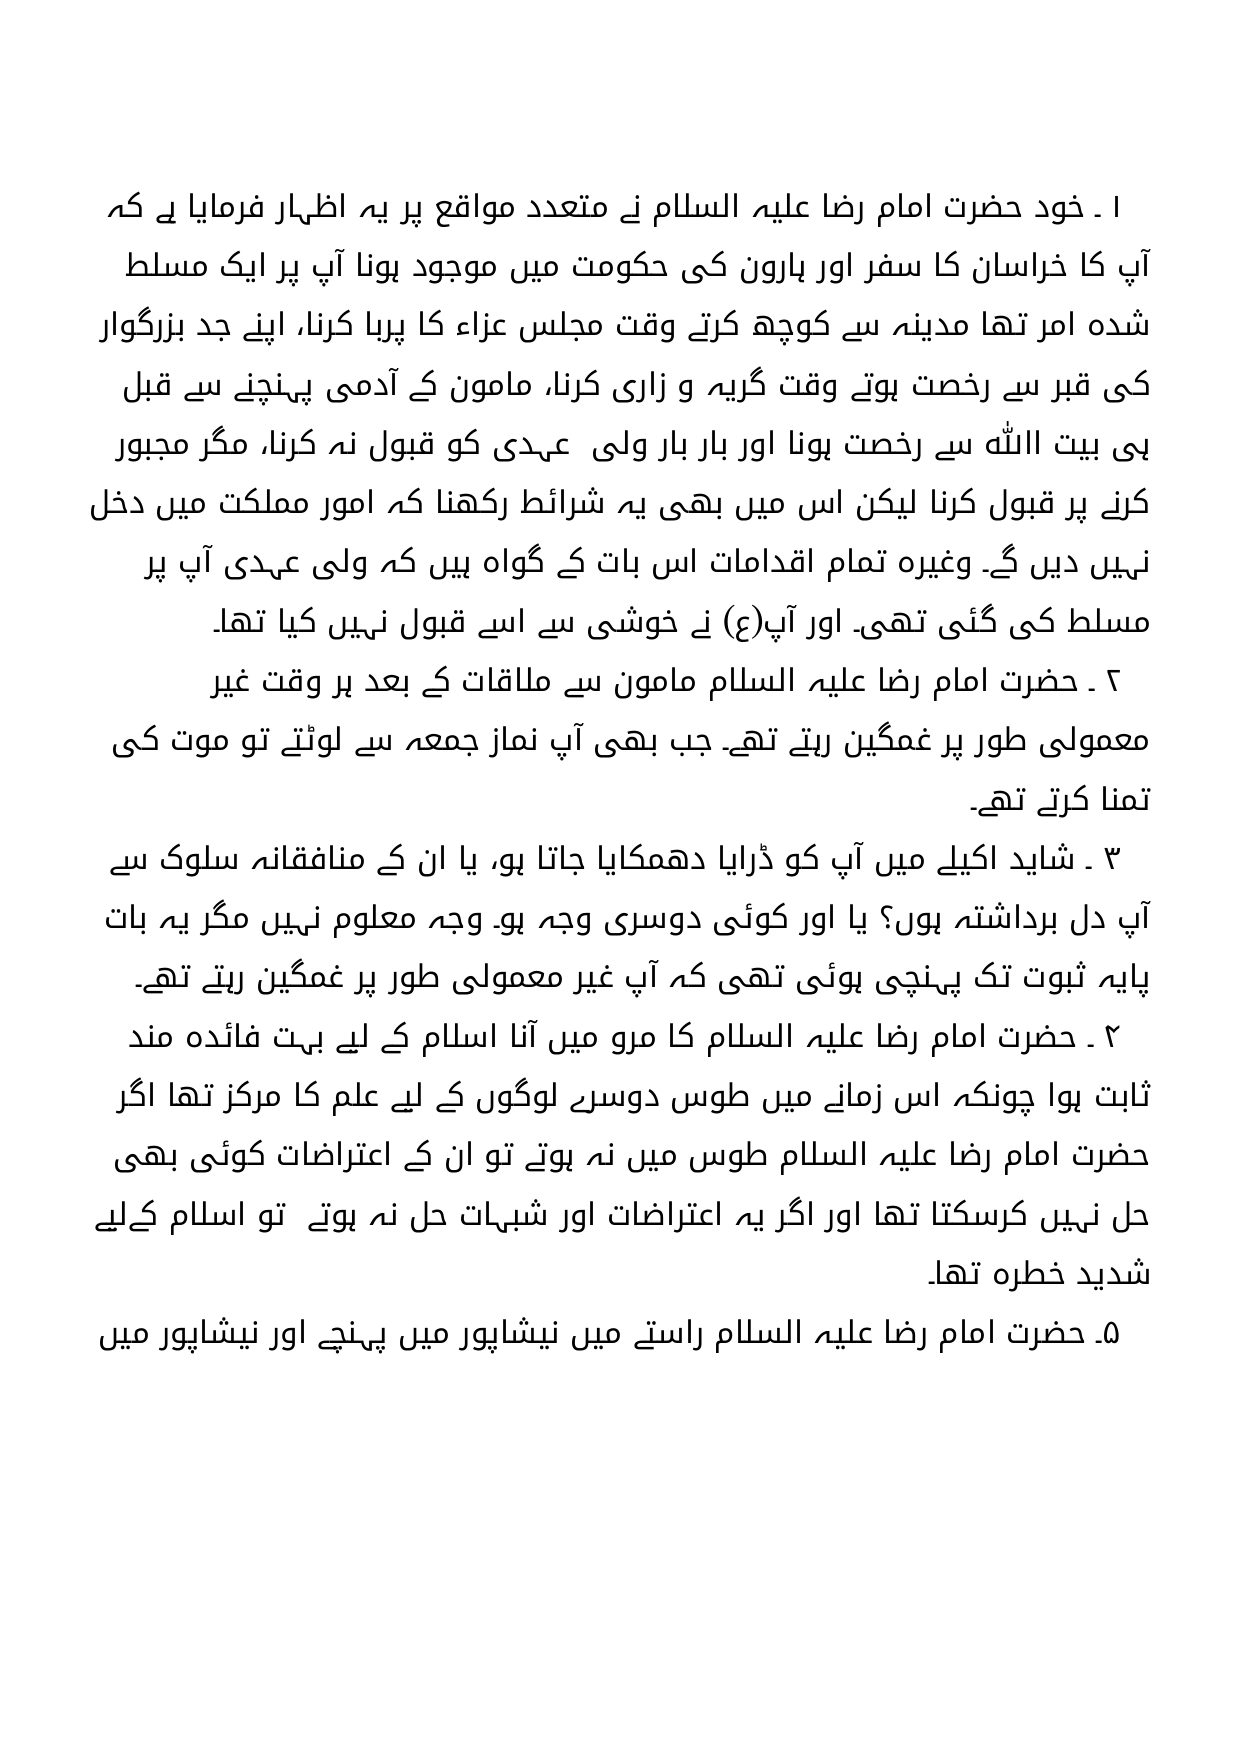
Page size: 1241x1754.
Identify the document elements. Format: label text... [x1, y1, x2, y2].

text ۴ ـ حضرت امام رضا علیہ السلام کا مرو میں آنا اسلام کے لیے بہت فائدہ مند ثابت ہوا چونکہ اس زمانے میں طوس دوسرے لوگوں کے لیے علم کا مرکز تھا اگر حضرت امام رضا علیہ السلام طوس میں نہ ہوتے تو ان کے اعتراضات کوئی بھی حل نہیں کرسکتا تھا اور اگر یہ اعتراضات اور شبہات حل نہ ہوتے تو اسلام کےلیے شدید خطرہ تھا۔ [89, 1007, 1152, 1303]
text ۲ ـ حضرت امام رضا علیہ السلام مامون سے ملاقات کے بعد ہر وقت غیر معمولی طور پر غمگین رہتے تھے۔ جب بھی آپ نماز جمعہ سے لوٹتے تو موت کی تمنا کرتے تھے۔ [89, 651, 1152, 829]
text ۵ـ حضرت امام رضا علیہ السلام راستے میں نیشاپور میں پہنچے اور نیشاپور میں [89, 1303, 1152, 1363]
text ۱ ـ خود حضرت امام رضا علیہ السلام نے متعدد مواقع پر یہ اظہار فرمایا ہے کہ آپ کا خراسان کا سفر اور ہارون کی حکومت میں موجود ہونا آپ پر ایک مسلط شدہ امر تھا مدینہ سے کوچھ کرتے وقت مجلس عزاء کا پربا کرنا، اپنے جد بزرگوار کی قبر سے رخصت ہوتے وقت گریہ و زاری کرنا، مامون کے آدمی پہنچنے سے قبل ہی بیت اﷲ سے رخصت ہونا اور بار بار ولی عہدی کو قبول نہ کرنا، مگر مجبور کرنے پر قبول کرنا لیکن اس میں بھی یہ شرائط رکھنا کہ امور مملکت میں دخل نہیں دیں گے۔ وغیرہ تمام اقدامات اس بات کے گواہ ہیں کہ ولی عہدی آپ پر مسلط کی گئی تھی۔ اور آپ(ع) نے خوشی سے اسے قبول نہیں کیا تھا۔ [89, 177, 1152, 651]
text ۳ ـ شاید اکیلے میں آپ کو ڈرایا دھمکایا جاتا ہو، یا ان کے منافقانہ سلوک سے آپ دل برداشتہ ہوں؟ یا اور کوئی دوسری وجہ ہو۔ وجہ معلوم نہیں مگر یہ بات پایہ ثبوت تک پہنچی ہوئی تھی کہ آپ غیر معمولی طور پر غمگین رہتے تھے۔ [89, 829, 1152, 1007]
